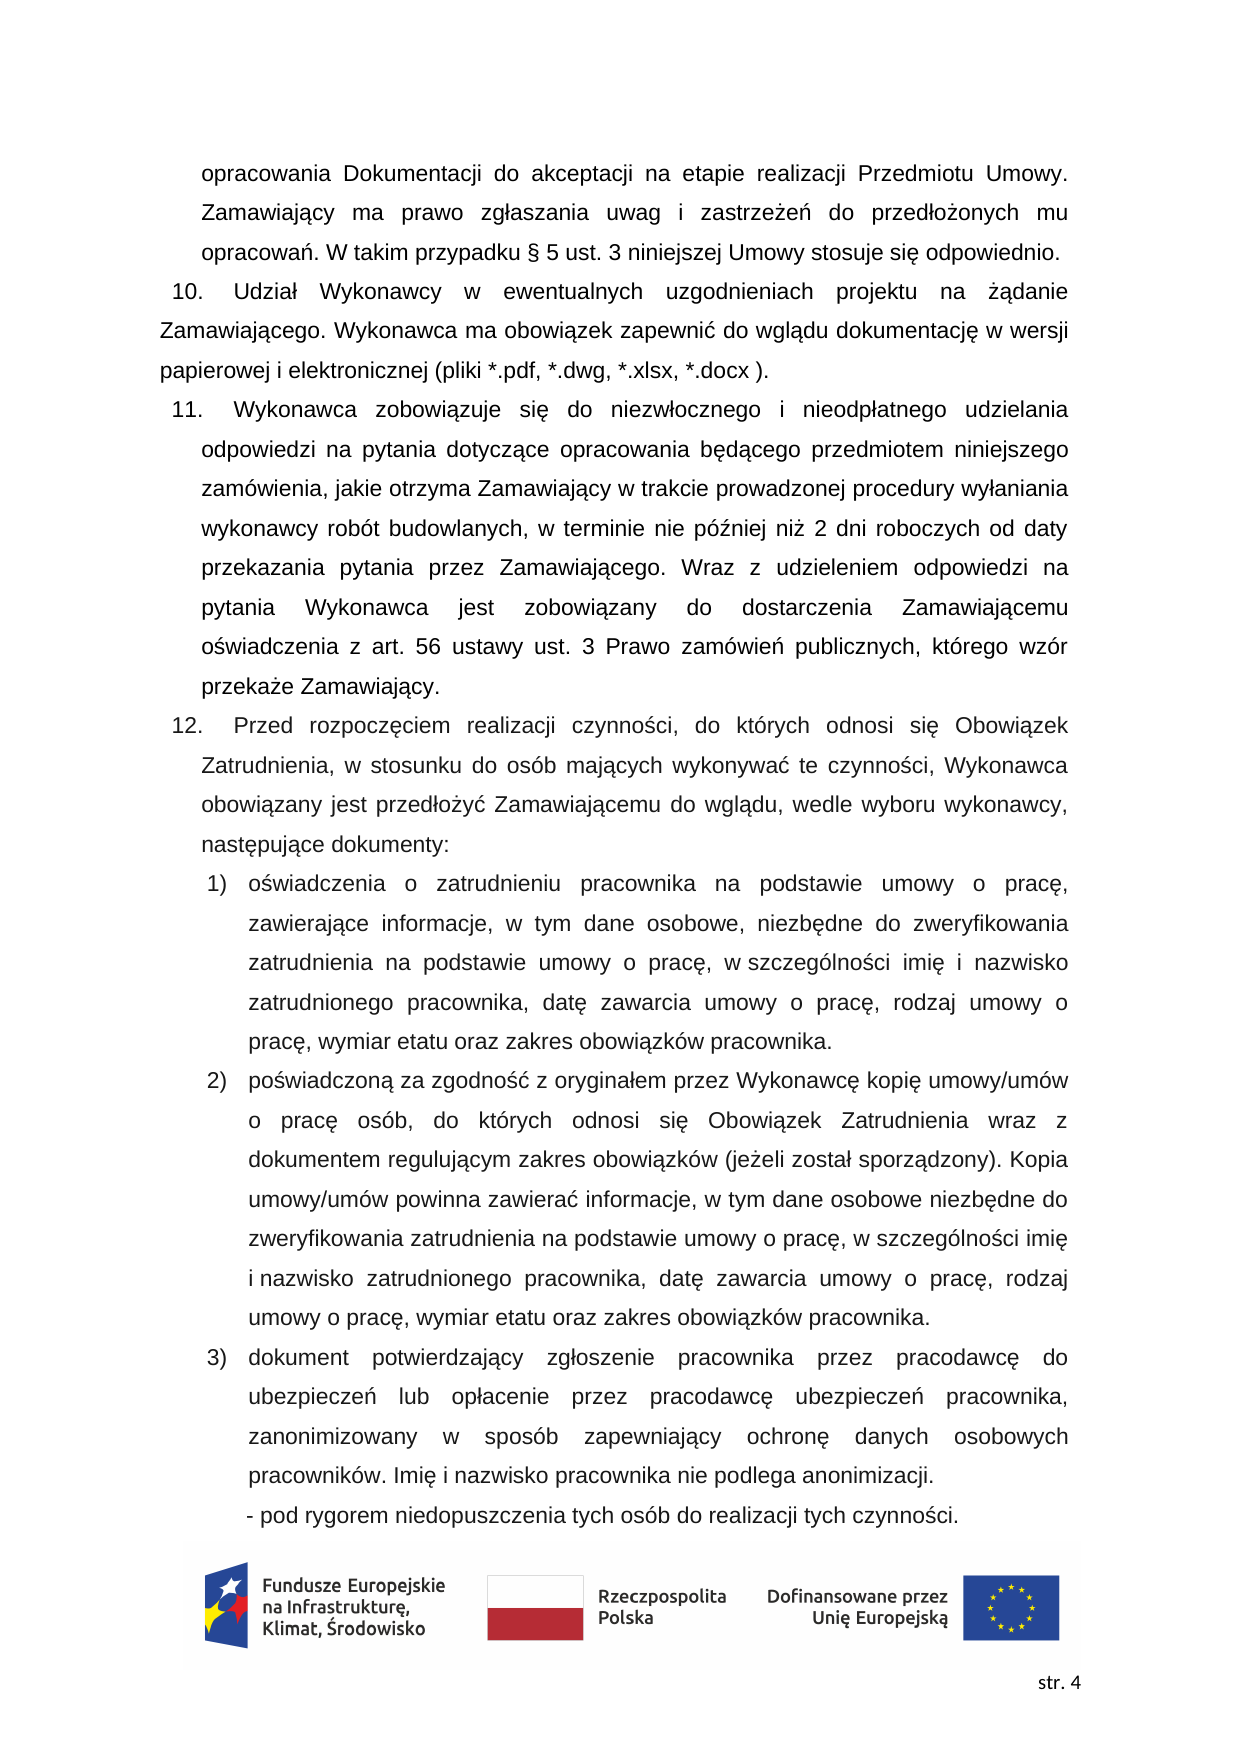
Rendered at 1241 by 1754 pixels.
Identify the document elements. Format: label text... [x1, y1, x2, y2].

list - pod rygorem niedopuszczenia tych osób do realizacji tych czynności. [201, 1502, 1069, 1528]
list 1) oświadczenia o zatrudnieniu pracownika na podstawie umowy o pracę, zawierające informacje, w tym dane osobowe, niezbędne do zweryfikowania zatrudnienia na podstawie umowy o pracę, w szczególności imię i nazwisko zatrudnionego pracownika, datę zawarcia umowy o pracę, rodzaj umowy o pracę, wymiar etatu oraz zakres obowiązków pracownika. [207, 870, 1069, 1054]
list 2) poświadczoną za zgodność z oryginałem przez Wykonawcę kopię umowy/umów o pracę osób, do których odnosi się Obowiązek Zatrudnienia wraz z dokumentem regulującym zakres obowiązków (jeżeli został sporządzony). Kopia umowy/umów powinna zawierać informacje, w tym dane osobowe niezbędne do zweryfikowania zatrudnienia na podstawie umowy o pracę, w szczególności imię i nazwisko zatrudnionego pracownika, datę zawarcia umowy o pracę, rodzaj umowy o pracę, wymiar etatu oraz zakres obowiązków pracownika. [207, 1067, 1069, 1331]
list Wykonawca zobowiązuje się do niezwłocznego i nieodpłatnego udzielania odpowiedzi na pytania dotyczące opracowania będącego przedmiotem niniejszego zamówienia, jakie otrzyma Zamawiający w trakcie prowadzonej procedury wyłaniania wykonawcy robót budowlanych, w terminie nie później niż 2 dni roboczych od daty przekazania pytania przez Zamawiającego. Wraz z udzieleniem odpowiedzi na pytania Wykonawca jest zobowiązany do dostarczenia Zamawiającemu oświadczenia z art. 56 ustawy ust. 3 Prawo zamówień publicznych, którego wzór przekaże Zamawiający. [171, 396, 1069, 699]
list 3) dokument potwierdzający zgłoszenie pracownika przez pracodawcę do ubezpieczeń lub opłacenie przez pracodawcę ubezpieczeń pracownika, zanonimizowany w sposób zapewniający ochronę danych osobowych pracowników. Imię i nazwisko pracownika nie podlega anonimizacji. [207, 1344, 1069, 1489]
list Przed rozpoczęciem realizacji czynności, do których odnosi się Obowiązek Zatrudnienia, w stosunku do osób mających wykonywać te czynności, Wykonawca obowiązany jest przedłożyć Zamawiającemu do wglądu, wedle wyboru wykonawcy, następujące dokumenty: [171, 712, 1069, 857]
list Udział Wykonawcy w ewentualnych uzgodnieniach projektu na żądanie Zamawiającego. Wykonawca ma obowiązek zapewnić do wglądu dokumentację w wersji papierowej i elektronicznej (pliki *.pdf, *.dwg, *.xlsx, *.docx ). [159, 278, 1069, 383]
picture [183, 1541, 1082, 1670]
